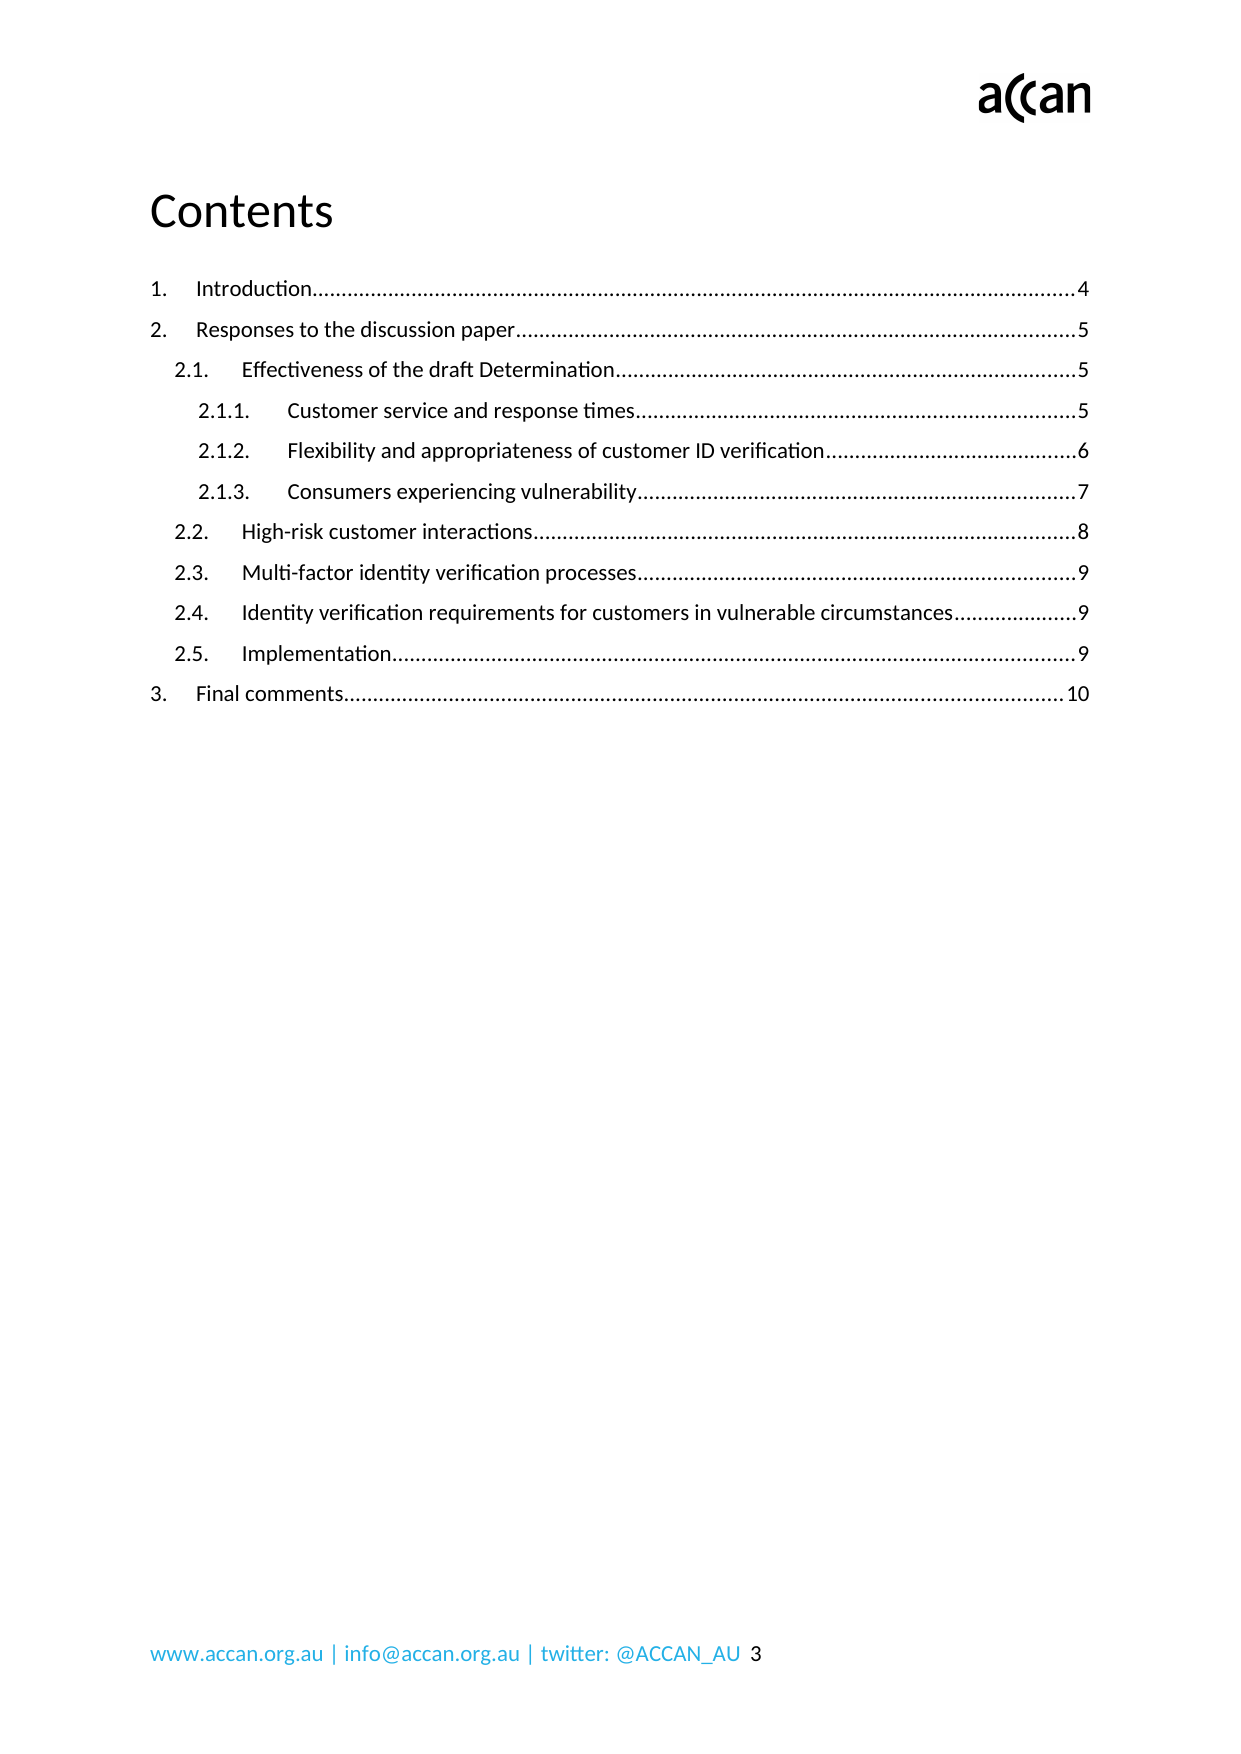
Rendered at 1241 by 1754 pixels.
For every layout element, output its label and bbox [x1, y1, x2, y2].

picture [978, 73, 1091, 123]
